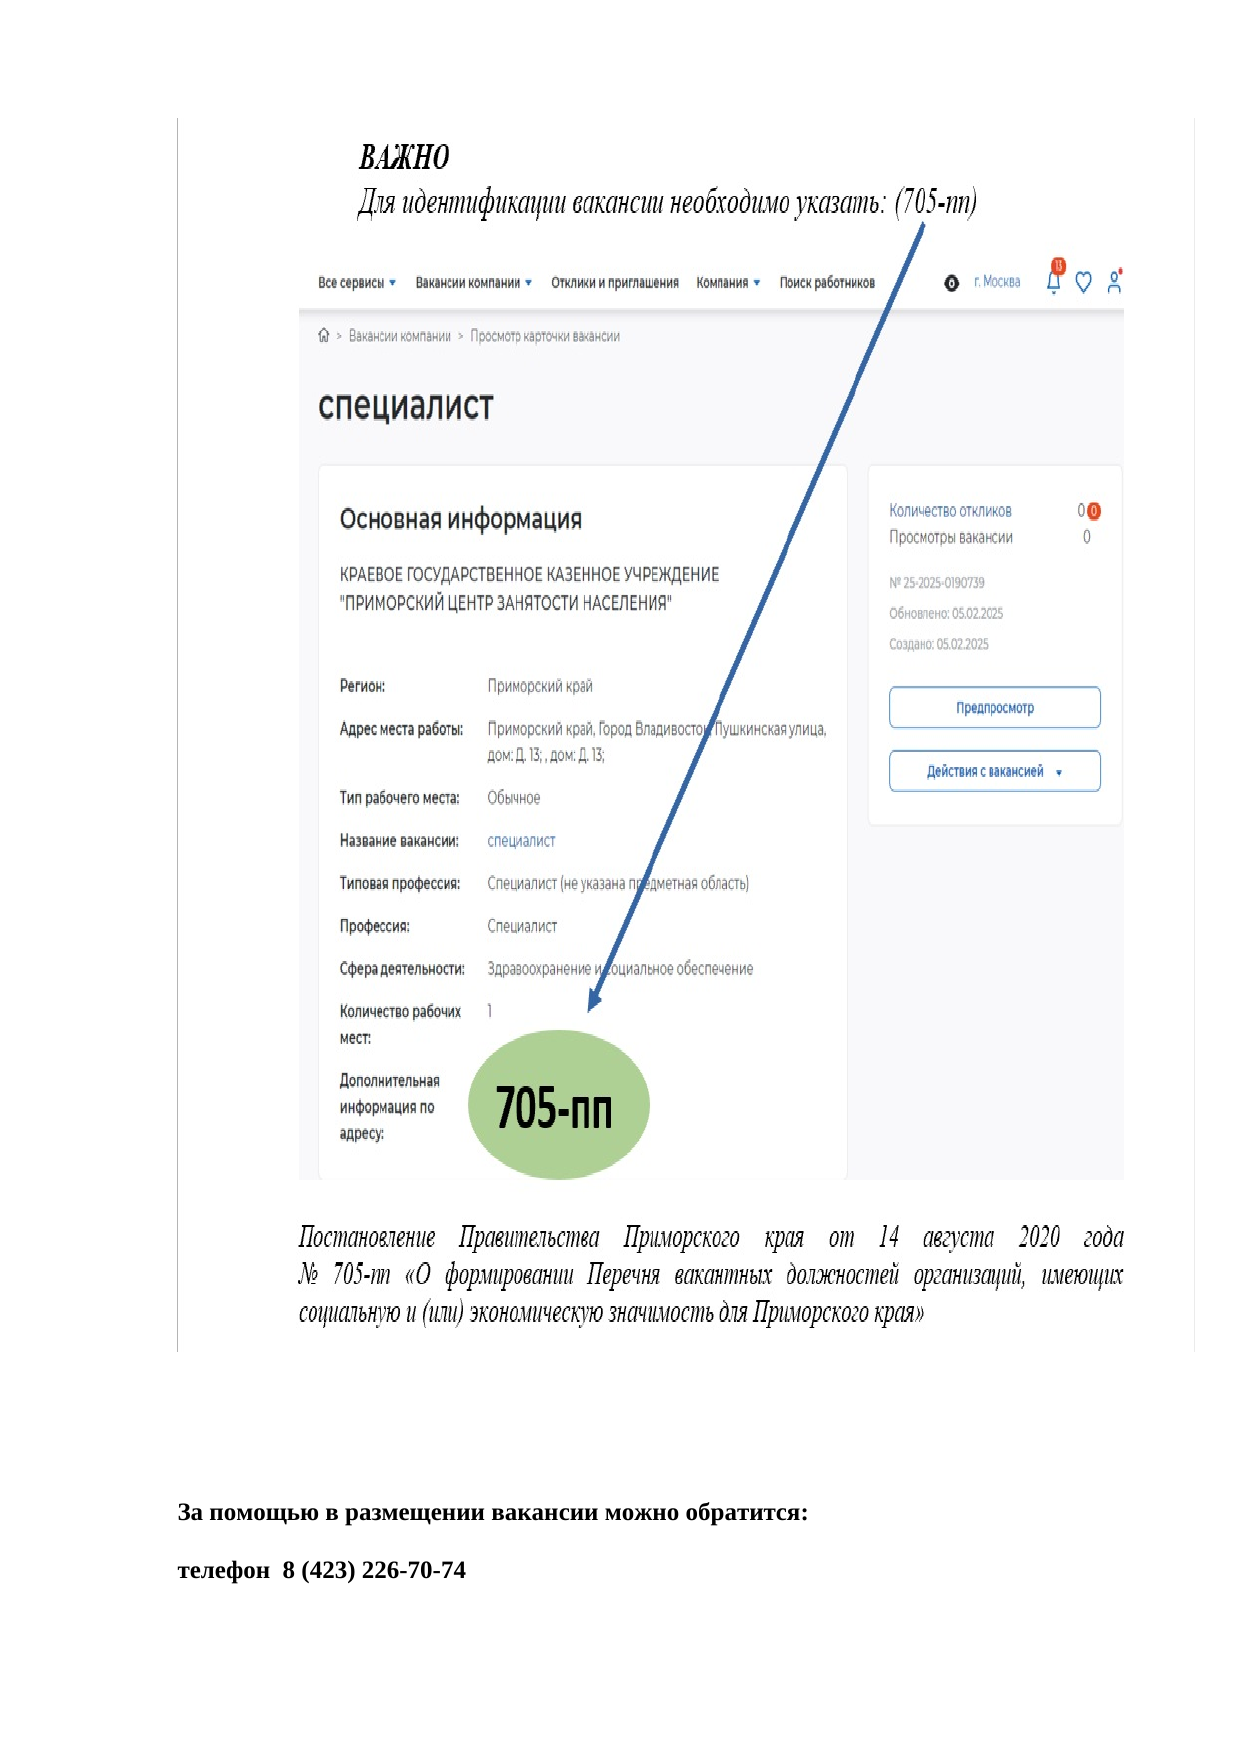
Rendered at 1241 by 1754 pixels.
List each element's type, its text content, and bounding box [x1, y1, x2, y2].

text За помощью в размещении вакансии можно обратится: [177, 1497, 1152, 1526]
text телефон 8 (423) 226-70-74 [177, 1555, 1152, 1584]
picture [177, 118, 1195, 1352]
